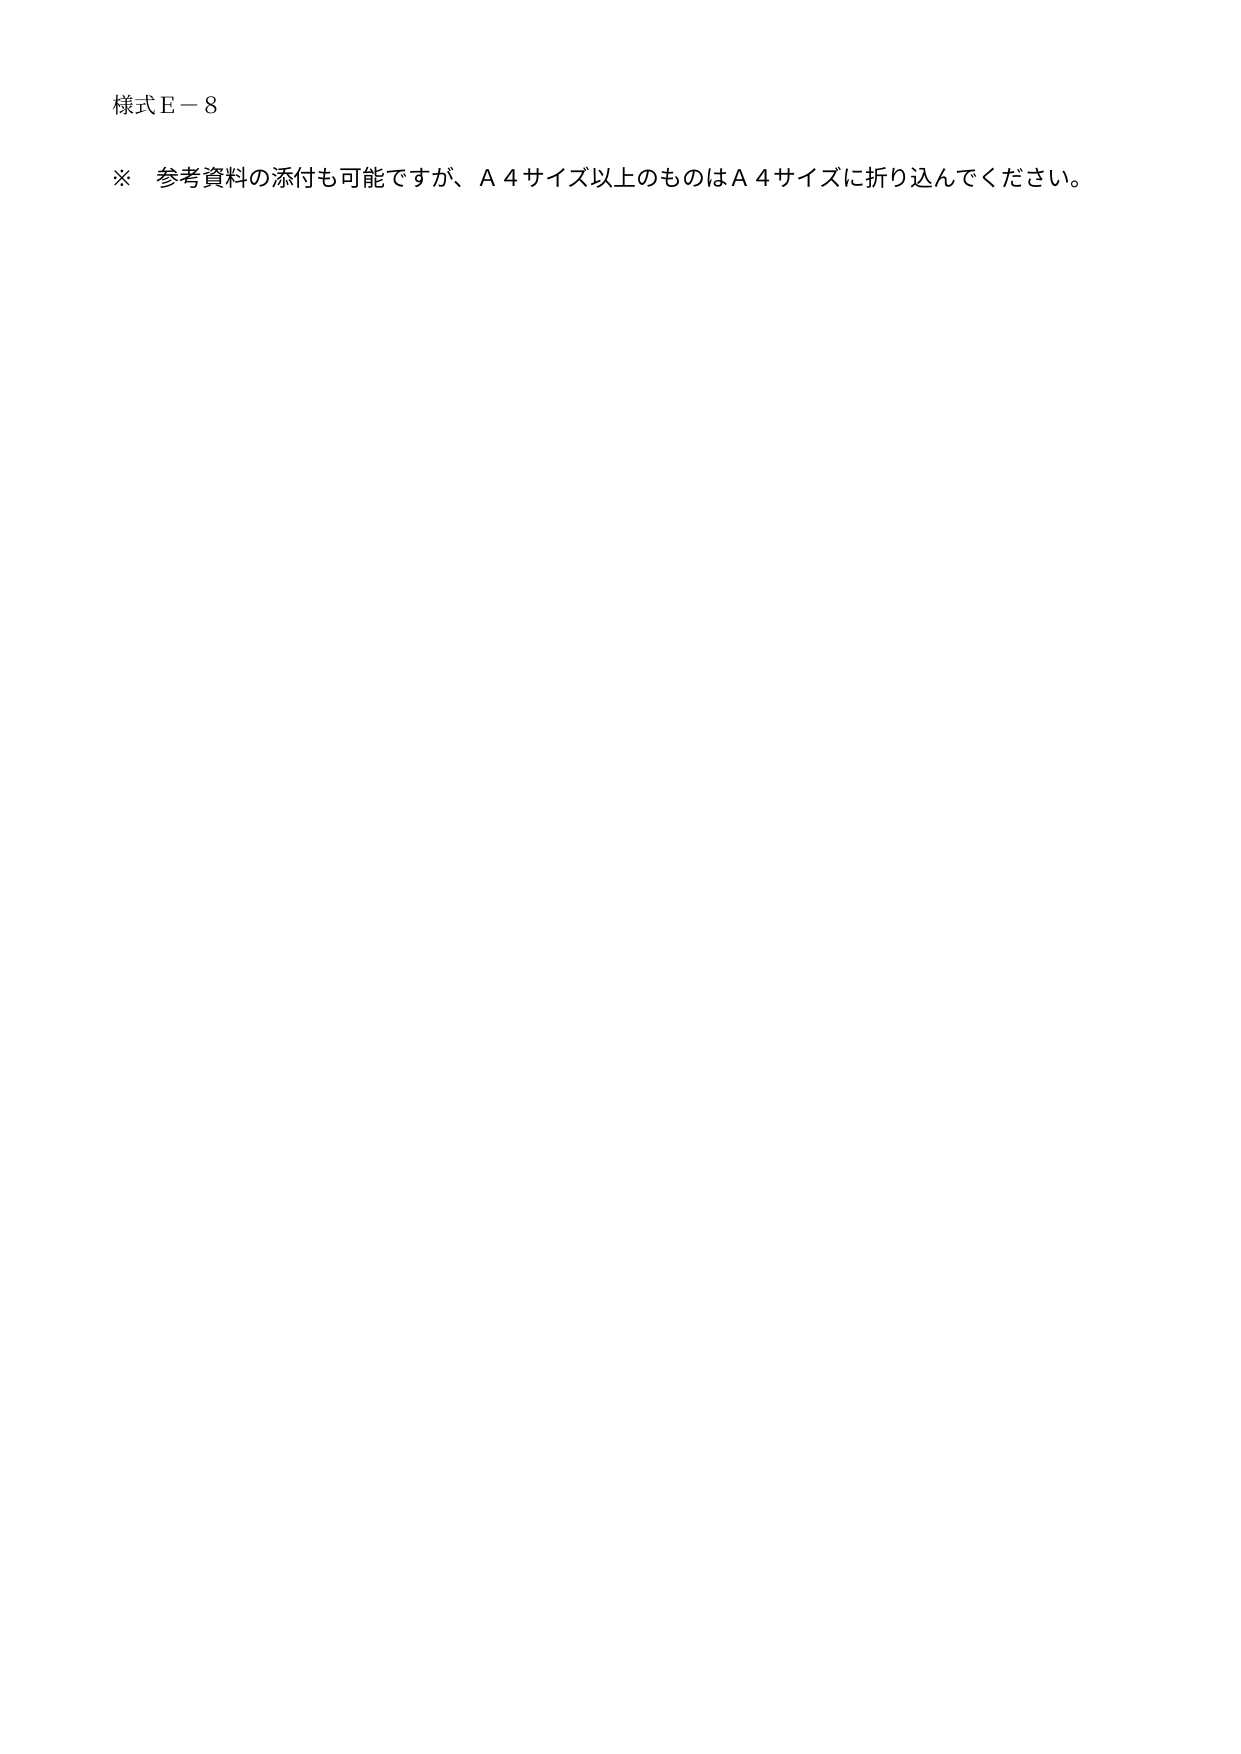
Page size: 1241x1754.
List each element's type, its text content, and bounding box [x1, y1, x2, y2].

list 参考資料の添付も可能ですが、Ａ４サイズ以上のものはＡ４サイズに折り込んでください。 [112, 158, 1128, 195]
